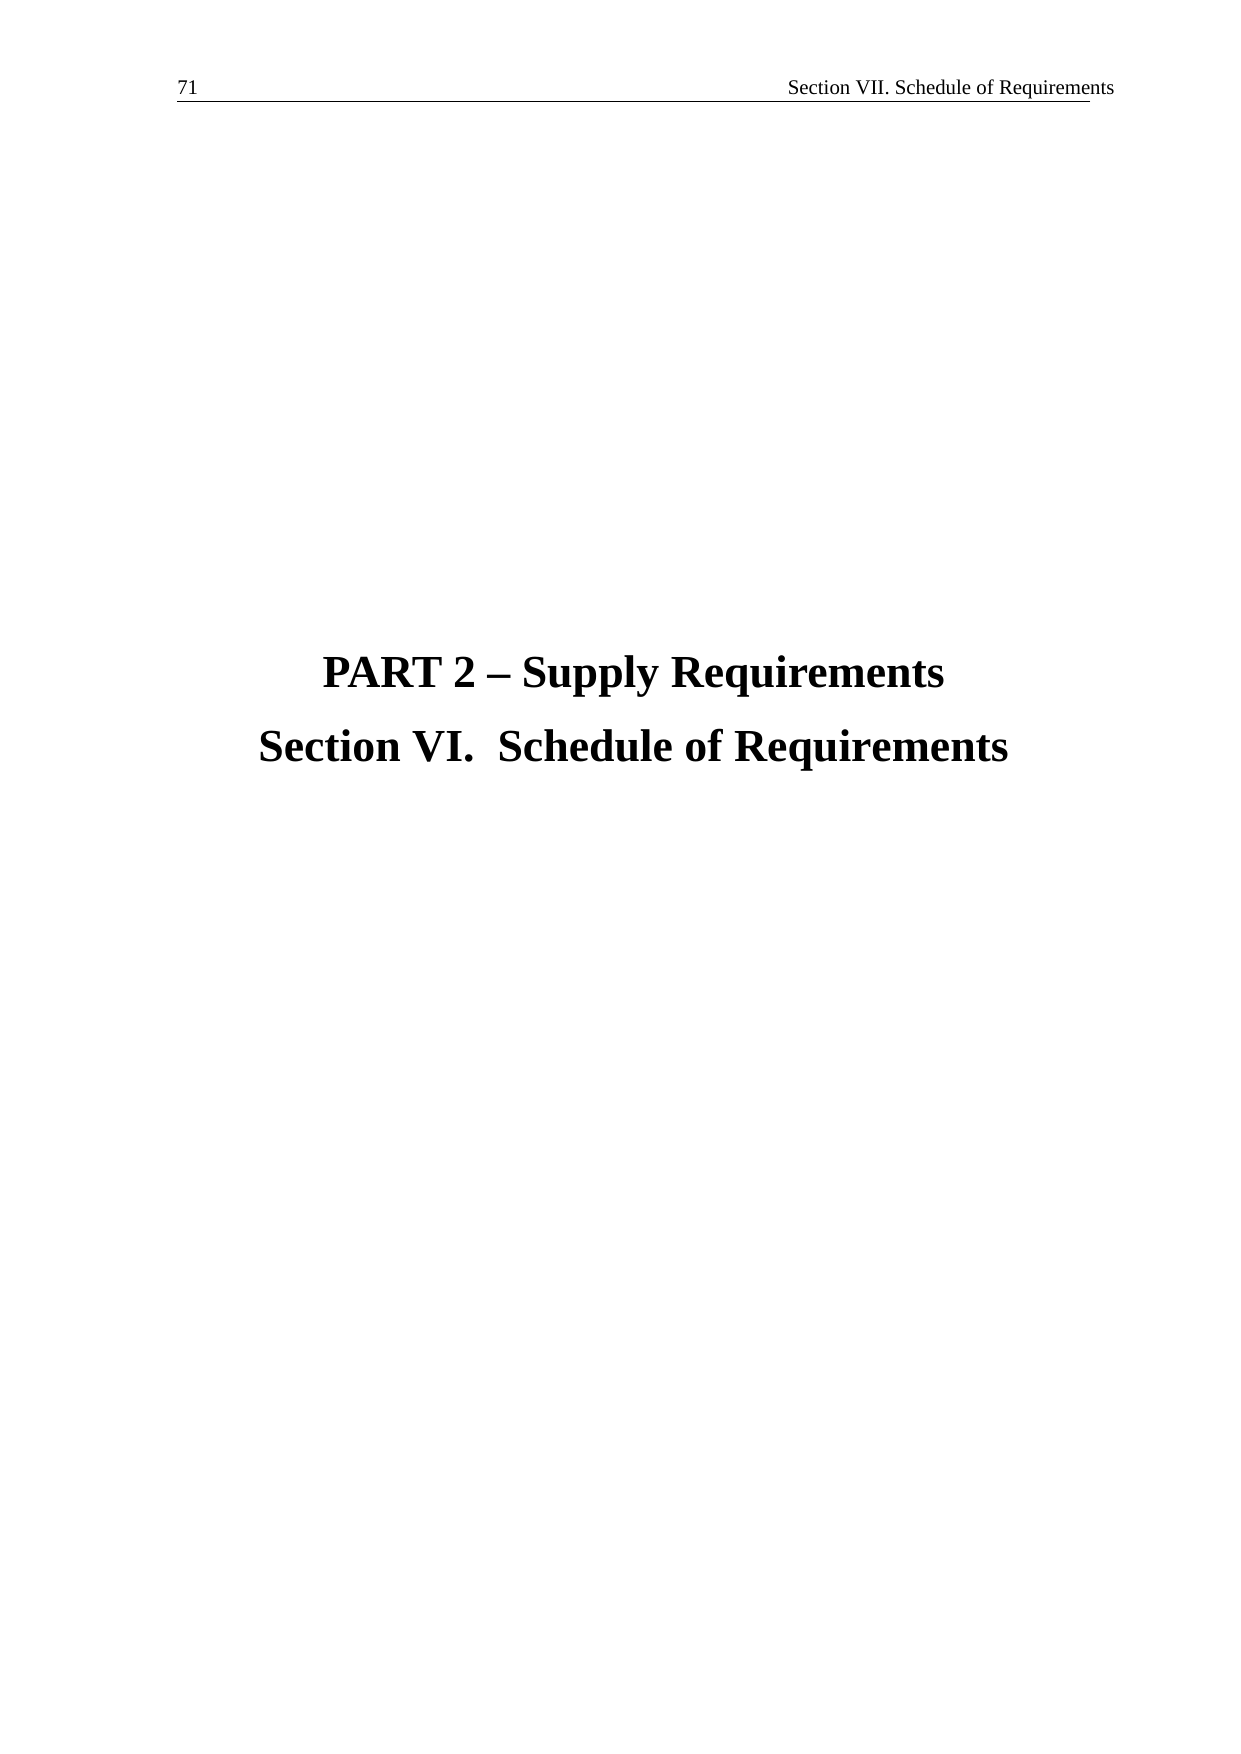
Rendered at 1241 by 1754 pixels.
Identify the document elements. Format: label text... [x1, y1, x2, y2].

text Section VI. Schedule of Requirements [177, 718, 1090, 771]
subtitle PART 2 – Supply Requirements [177, 645, 1090, 697]
